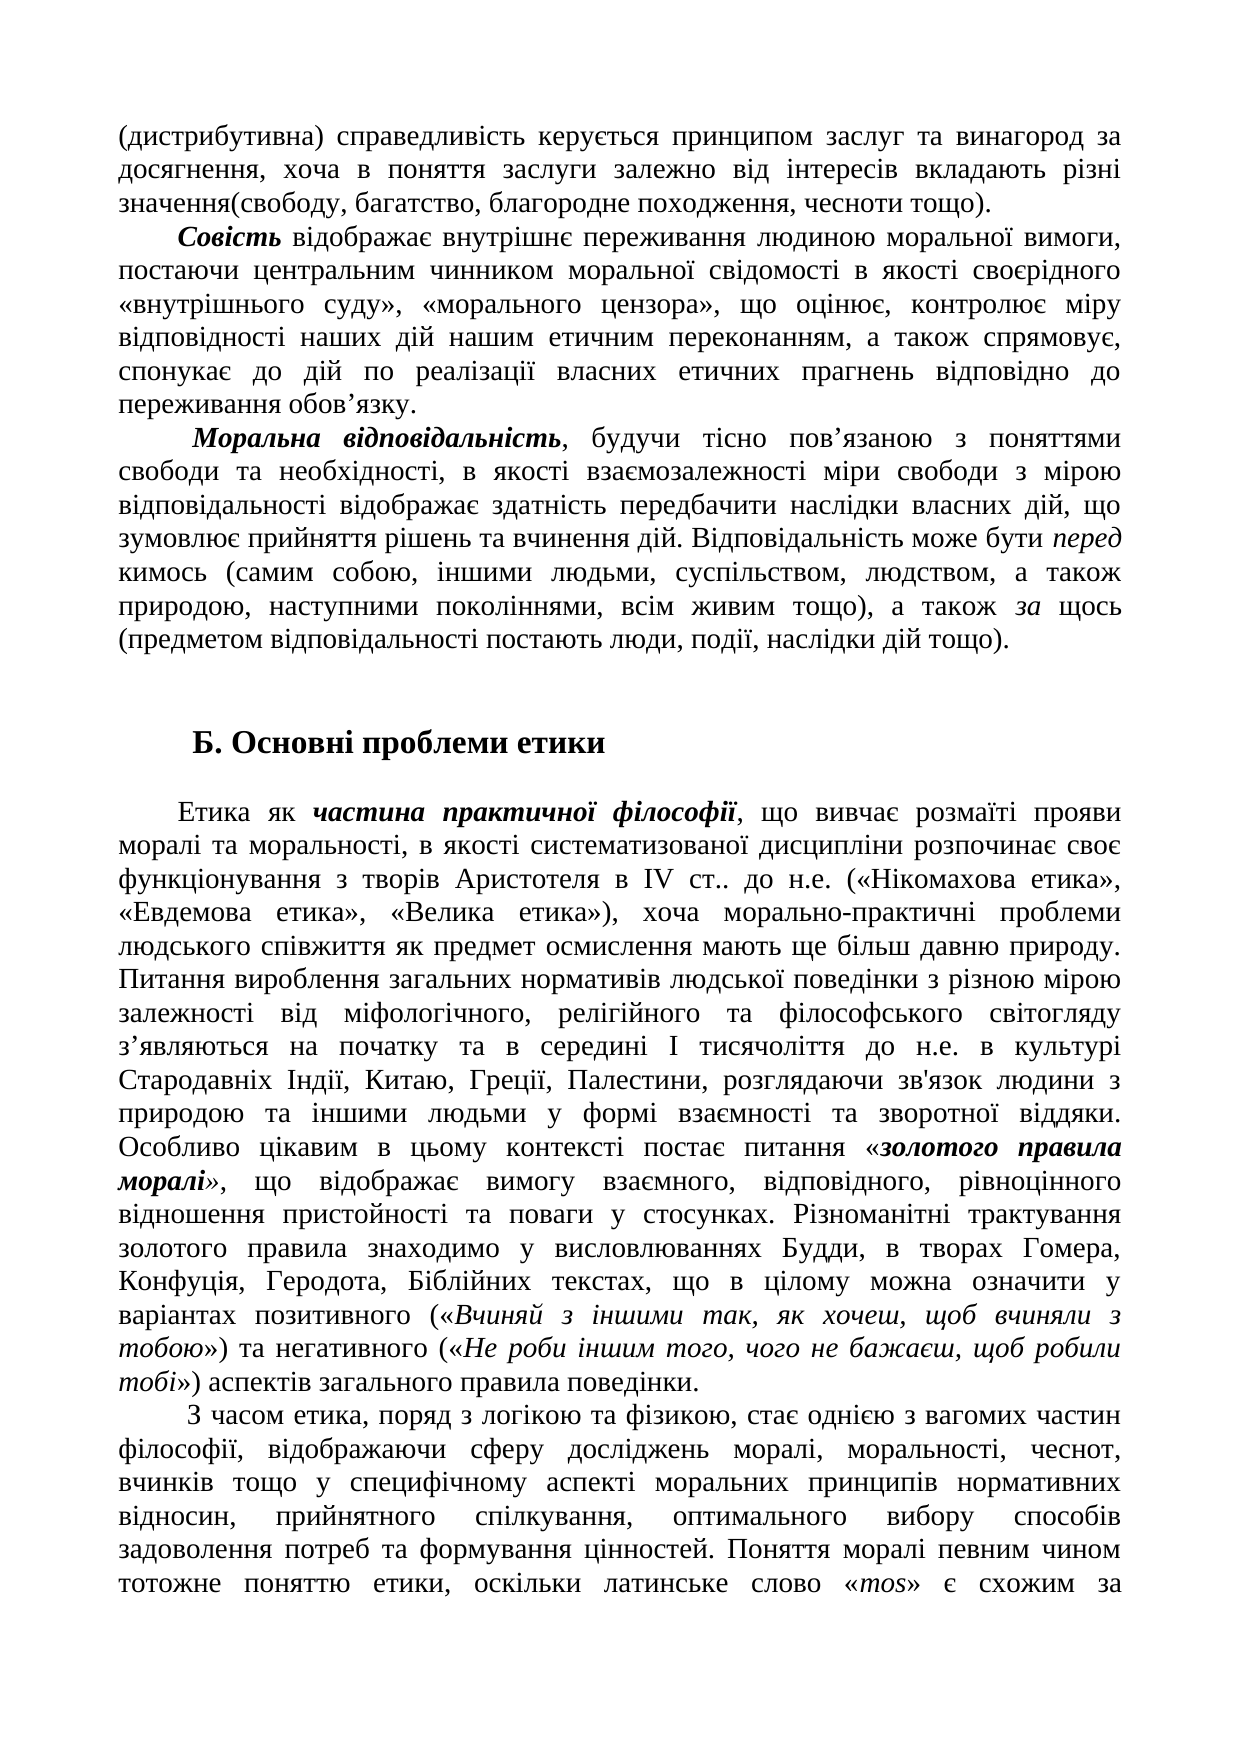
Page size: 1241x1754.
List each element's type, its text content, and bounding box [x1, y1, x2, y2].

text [118, 1397, 1122, 1599]
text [118, 118, 1122, 219]
text Б. Основні проблеми етики [118, 722, 1122, 760]
text Совість відображає внутрішнє переживання людиною моральної вимоги, постаючи центральним чинником моральної свідомості в якості своєрідного «внутрішнього суду», «морального цензора», що оцінює, контролює міру відповідності наших дій нашим етичним переконанням, а також спрямовує, спонукає до дій по реалізації власних етичних прагнень відповідно до переживання обов’язку. [118, 219, 1122, 420]
text Етика як частина практичної філософії, що вивчає розмаїті прояви моралі та моральності, в якості систематизованої дисципліни розпочинає своє функціонування з творів Аристотеля в ІV ст.. до н.е. («Нікомахова етика», «Евдемова етика», «Велика етика»), хоча морально-практичні проблеми людського співжиття як предмет осмислення мають ще більш давню природу. Питання вироблення загальних нормативів людської поведінки з різною мірою залежності від міфологічного, релігійного та філософського світогляду з’являються на початку та в середині І тисячоліття до н.е. в культурі Стародавніх Індії, Китаю, Греції, Палестини, розглядаючи зв'язок людини з природою та іншими людьми у формі взаємності та зворотної віддяки. Особливо цікавим в цьому контексті постає питання «золотого правила моралі», що відображає вимогу взаємного, відповідного, рівноцінного відношення пристойності та поваги у стосунках. Різноманітні трактування золотого правила знаходимо у висловлюваннях Будди, в творах Гомера, Конфуція, Геродота, Біблійних текстах, що в цілому можна означити у варіантах позитивного («Вчиняй з іншими так, як хочеш, щоб вчиняли з тобою») та негативного («Не роби іншим того, чого не бажаєш, щоб робили тобі») аспектів загального правила поведінки. [118, 794, 1122, 1397]
text Моральна відповідальність, будучи тісно пов’язаною з поняттями свободи та необхідності, в якості взаємозалежності міри свободи з мірою відповідальності відображає здатність передбачити наслідки власних дій, що зумовлює прийняття рішень та вчинення дій. Відповідальність може бути перед кимось (самим собою, іншими людьми, суспільством, людством, а також природою, наступними поколіннями, всім живим тощо), а також за щось (предметом відповідальності постають люди, події, наслідки дій тощо). [118, 420, 1122, 655]
